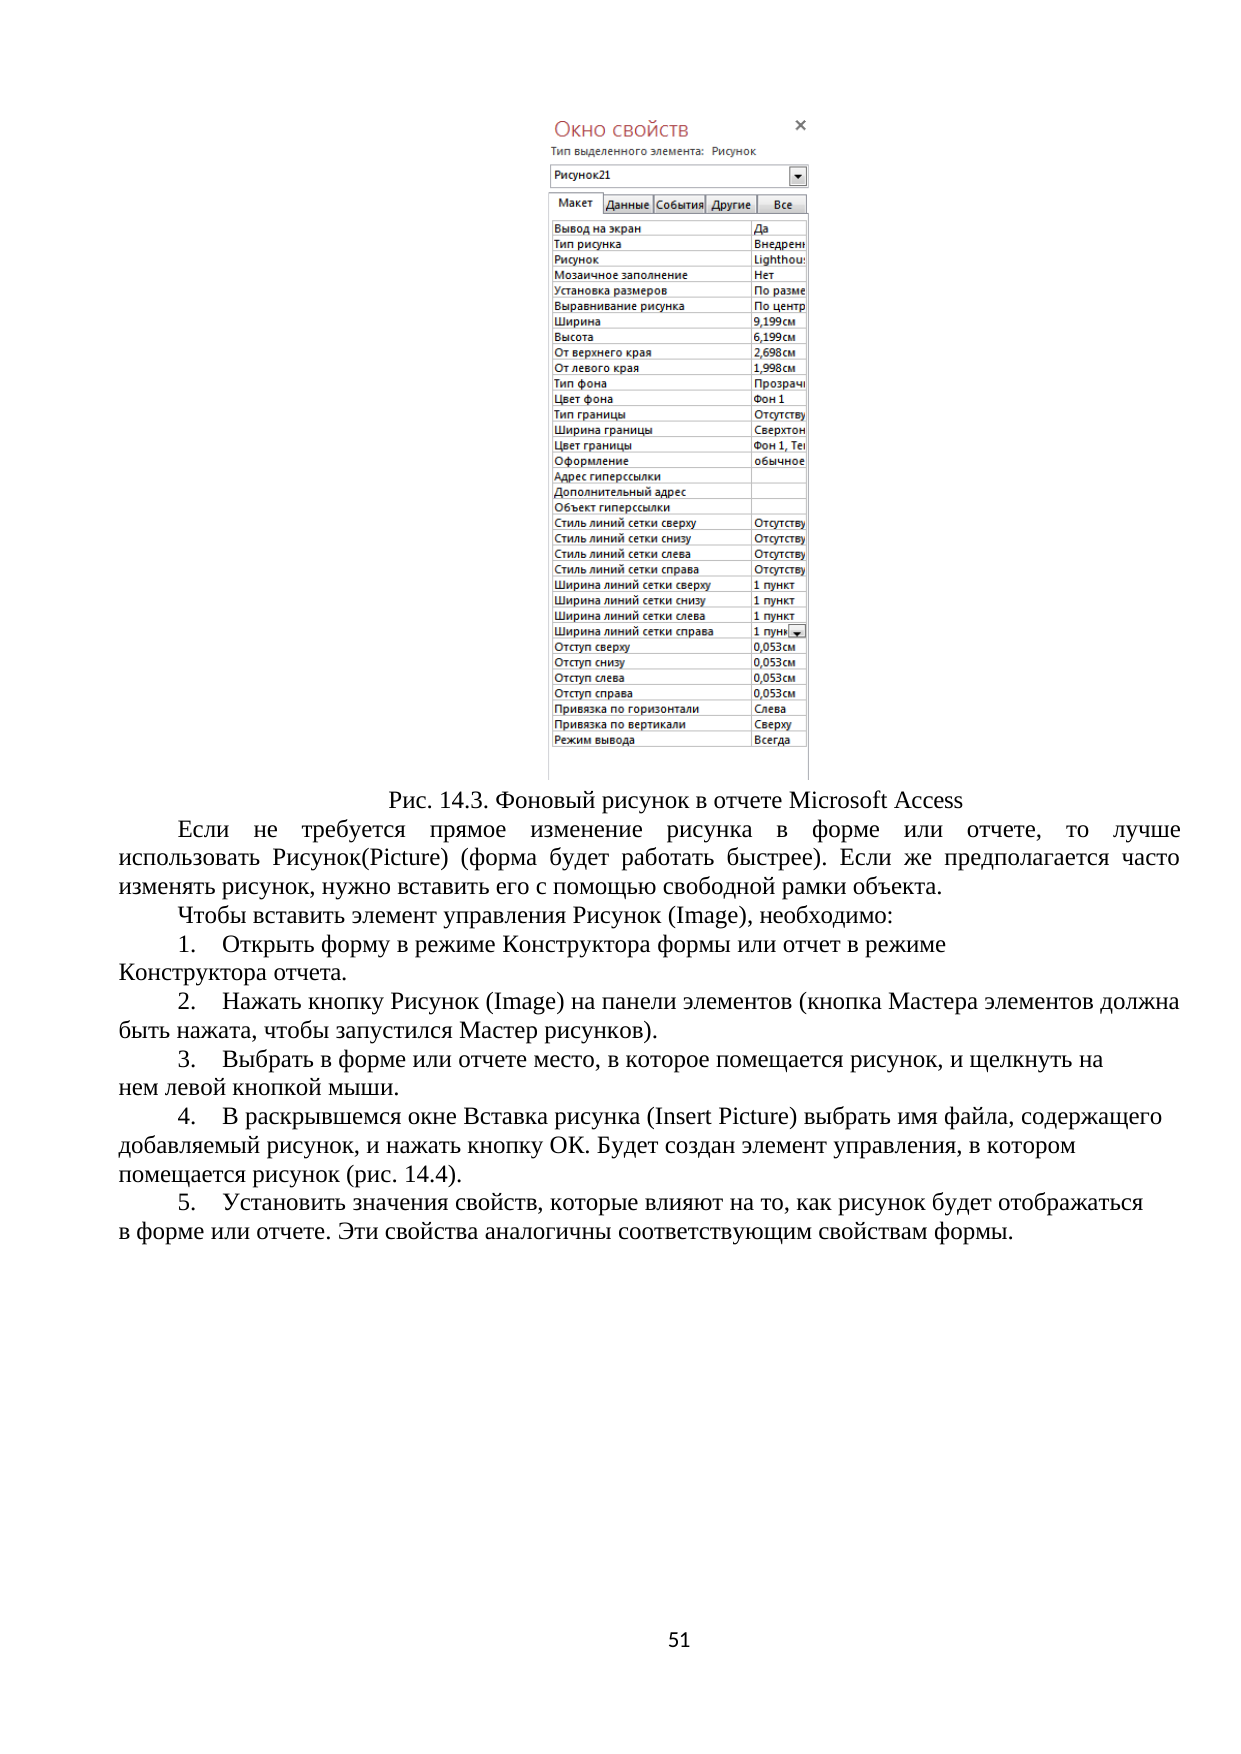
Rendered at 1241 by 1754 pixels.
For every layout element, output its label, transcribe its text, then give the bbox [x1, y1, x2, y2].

list В раскрывшемся окне Вставка рисунка (Insert Picture) выбрать имя файла, содержащего добавляемый рисунок, и нажать кнопку ОК. Будет создан элемент управления, в котором помещается рисунок (рис. 14.4). [118, 1101, 1162, 1187]
text Чтобы вставить элемент управления Рисунок (Image), необходимо: [177, 900, 1196, 929]
text Рис. 14.3. Фоновый рисунок в отчете Microsoft Access [388, 785, 1196, 814]
list Выбрать в форме или отчете место, в которое помещается рисунок, и щелкнуть на нем левой кнопкой мыши. [118, 1044, 1150, 1101]
picture [548, 120, 809, 780]
list Нажать кнопку Рисунок (Image) на панели элементов (кнопка Мастера элементов должна быть нажата, чтобы запустился Мастер рисунков). [118, 986, 1180, 1044]
text Если не требуется прямое изменение рисунка в форме или отчете, то лучше использовать Рисунок(Picture) (форма будет работать быстрее). Если же предполагается часто изменять рисунок, нужно вставить его с помощью свободной рамки объекта. [118, 814, 1181, 900]
list Установить значения свойств, которые влияют на то, как рисунок будет отображаться в форме или отчете. Эти свойства аналогичны соответствующим свойствам формы. [118, 1187, 1161, 1245]
list Открыть форму в режиме Конструктора формы или отчет в режиме Конструктора отчета. [118, 929, 1101, 986]
